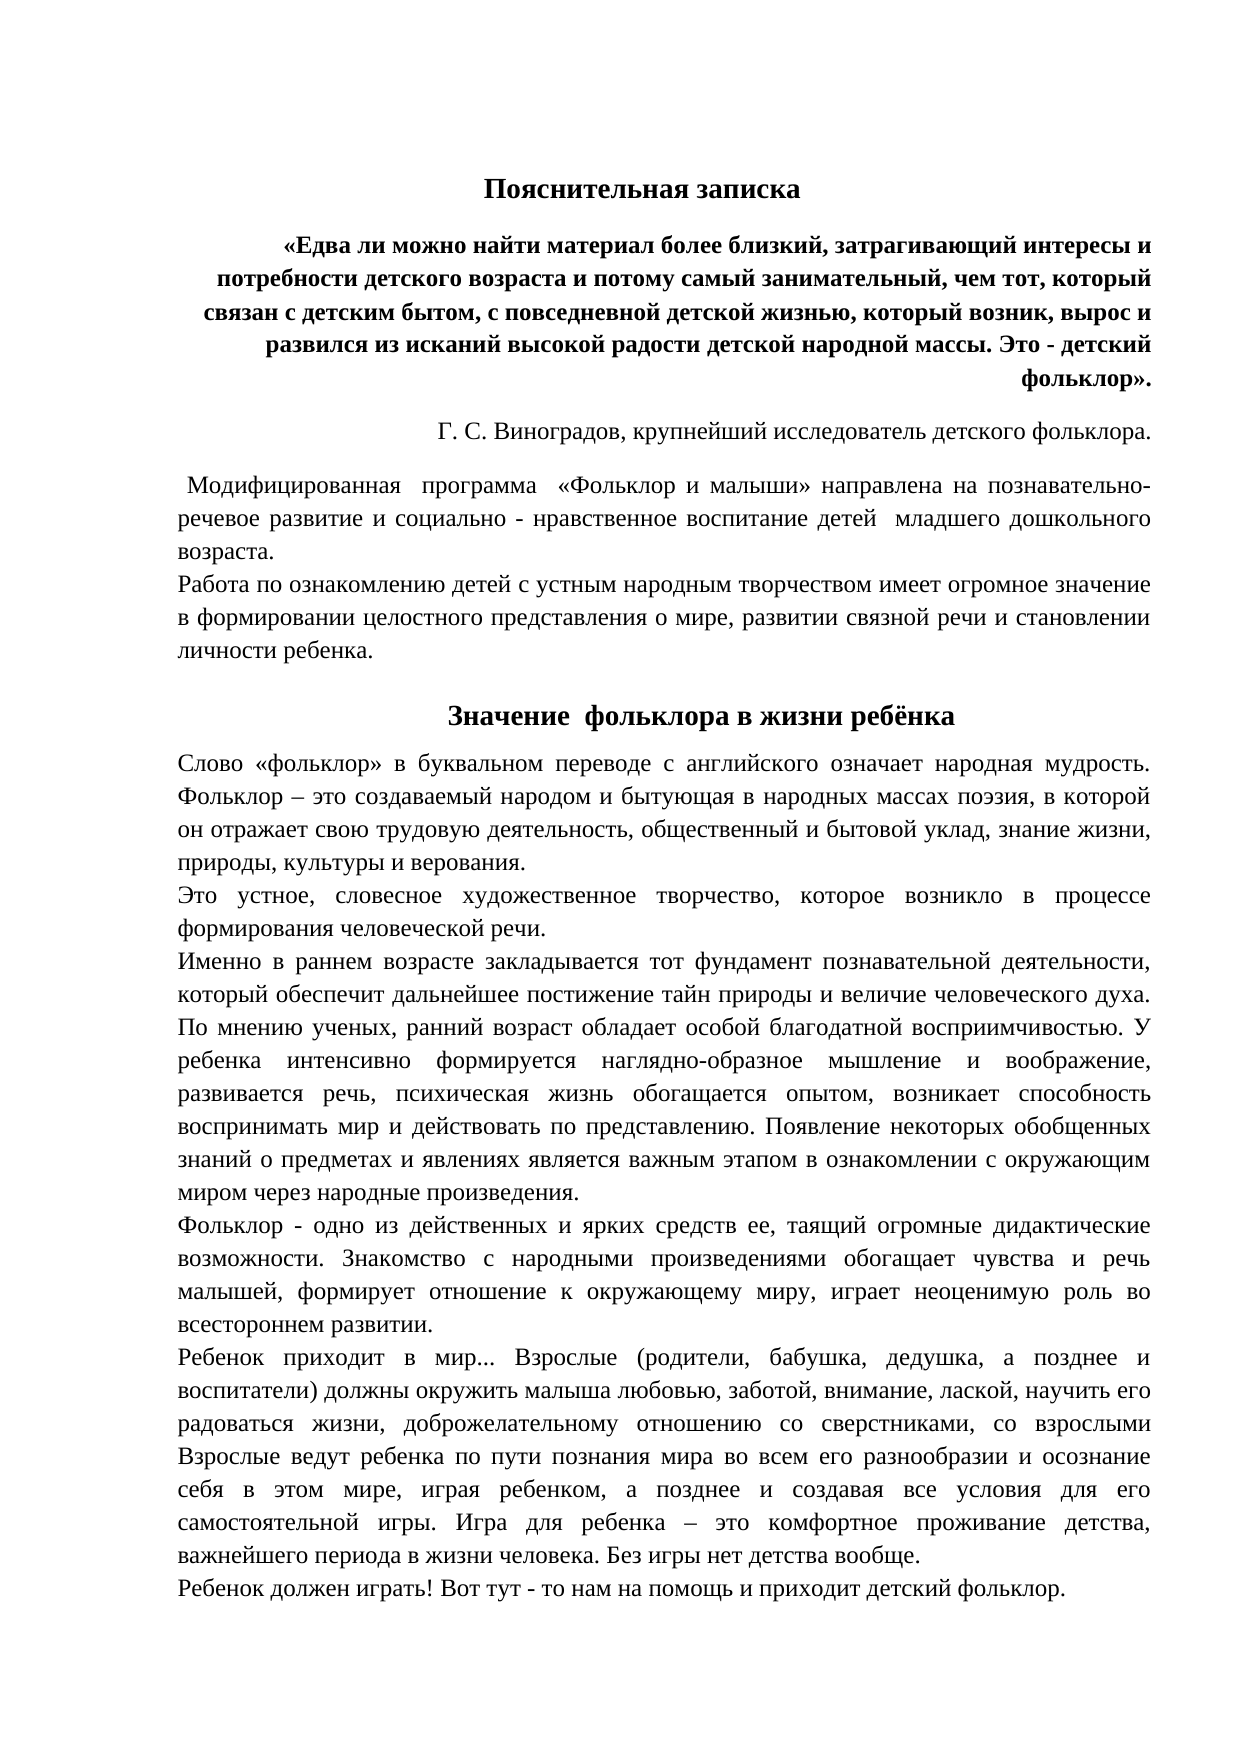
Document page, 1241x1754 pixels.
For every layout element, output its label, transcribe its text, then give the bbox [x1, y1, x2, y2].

text Ребенок должен играть! Вот тут - то нам на помощь и приходит детский фольклор. [177, 1573, 1152, 1602]
text Именно в раннем возрасте закладывается тот фундамент познавательной деятельности, который обеспечит дальнейшее постижение тайн природы и величие человеческого духа. По мнению ученых, ранний возраст обладает особой благодатной восприимчивостью. У ребенка интенсивно формируется наглядно-образное мышление и воображение, развивается речь, психическая жизнь обогащается опытом, возникает способность воспринимать мир и действовать по представлению. Появление некоторых обобщенных знаний о предметах и явлениях является важным этапом в ознакомлении с окружающим миром через народные произведения. [177, 946, 1152, 1206]
text Это устное, словесное художественное творчество, которое возникло в процессе формирования человеческой речи. [177, 880, 1152, 942]
text «Едва ли можно найти материал более близкий, затрагивающий интересы и потребности детского возраста и потому самый занимательный, чем тот, который связан с детским бытом, с повседневной детской жизнью, который возник, вырос и развился из исканий высокой радости детской народной массы. Это - детский фольклор». [177, 231, 1152, 391]
text Фольклор - одно из действенных и ярких средств ее, таящий огромные дидактические возможности. Знакомство с народными произведениями обогащает чувства и речь малышей, формирует отношение к окружающему миру, играет неоценимую роль во всестороннем развитии. [177, 1210, 1152, 1338]
text Пояснительная записка [133, 171, 1152, 205]
text Модифицированная программа «Фольклор и малыши» направлена на познавательно-речевое развитие и социально - нравственное воспитание детей младшего дошкольного возраста. [177, 470, 1152, 565]
text Значение фольклора в жизни ребёнка [133, 698, 1152, 731]
text Слово «фольклор» в буквальном переводе с английского означает народная мудрость. Фольклор – это создаваемый народом и бытующая в народных массах поэзия, в которой он отражает свою трудовую деятельность, общественный и бытовой уклад, знание жизни, природы, культуры и верования. [177, 748, 1152, 876]
text Г. С. Виноградов, крупнейший исследователь детского фольклора. [177, 416, 1152, 445]
text Ребенок приходит в мир... Взрослые (родители, бабушка, дедушка, а позднее и воспитатели) должны окружить малыша любовью, заботой, внимание, лаской, научить его радоваться жизни, доброжелательному отношению со сверстниками, со взрослыми Взрослые ведут ребенка по пути познания мира во всем его разнообразии и осознание себя в этом мире, играя ребенком, а позднее и создавая все условия для его самостоятельной игры. Игра для ребенка – это комфортное проживание детства, важнейшего периода в жизни человека. Без игры нет детства вообще. [177, 1342, 1152, 1569]
text Работа по ознакомлению детей с устным народным творчеством имеет огромное значение в формировании целостного представления о мире, развитии связной речи и становлении личности ребенка. [177, 569, 1152, 664]
